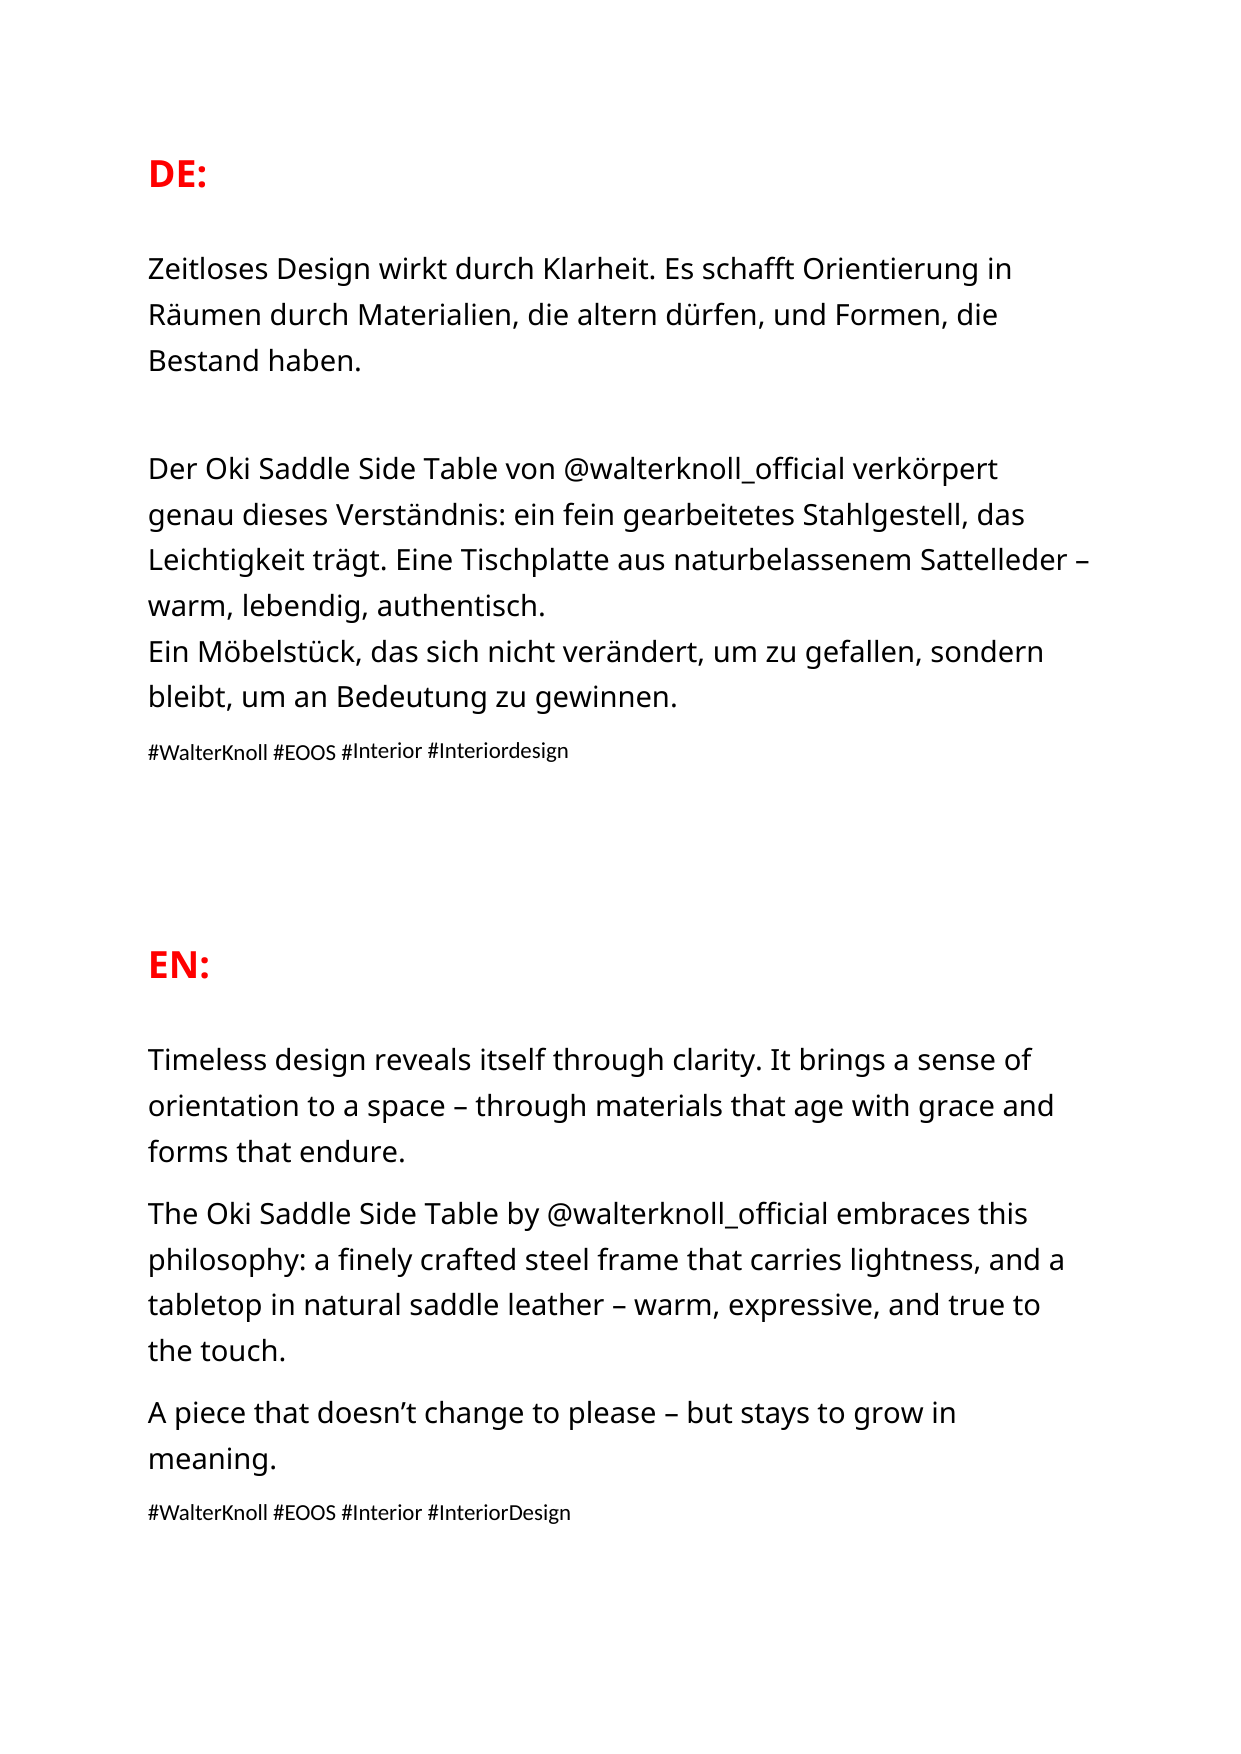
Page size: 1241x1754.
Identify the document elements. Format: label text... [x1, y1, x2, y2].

text #WalterKnoll #EOOS #Interior #Interiordesign [148, 736, 1093, 766]
text #WalterKnoll #EOOS #Interior #InteriorDesign [148, 1498, 1093, 1526]
text DE: [148, 148, 1093, 200]
text Zeitloses Design wirkt durch Klarheit. Es schafft Orientierung in Räumen durch Materialien, die altern dürfen, und Formen, die Bestand haben. [148, 200, 1093, 380]
text Der Oki Saddle Side Table von @walterknoll_official verkörpert genau dieses Verständnis: ein fein gearbeitetes Stahlgestell, das Leichtigkeit trägt. Eine Tischplatte aus naturbelassenem Sattelleder – warm, lebendig, authentisch. Ein Möbelstück, das sich nicht verändert, um zu gefallen, sondern bleibt, um an Bedeutung zu gewinnen. [148, 400, 1093, 716]
text Timeless design reveals itself through clarity. It brings a sense of orientation to a space – through materials that age with grace and forms that endure. [148, 991, 1093, 1171]
text The Oki Saddle Side Table by @walterknoll_official embraces this philosophy: a finely crafted steel frame that carries lightness, and a tabletop in natural saddle leather – warm, expressive, and true to the touch. [148, 1191, 1093, 1370]
text EN: [148, 938, 1093, 991]
text A piece that doesn’t change to please – but stays to grow in meaning. [148, 1390, 1093, 1478]
